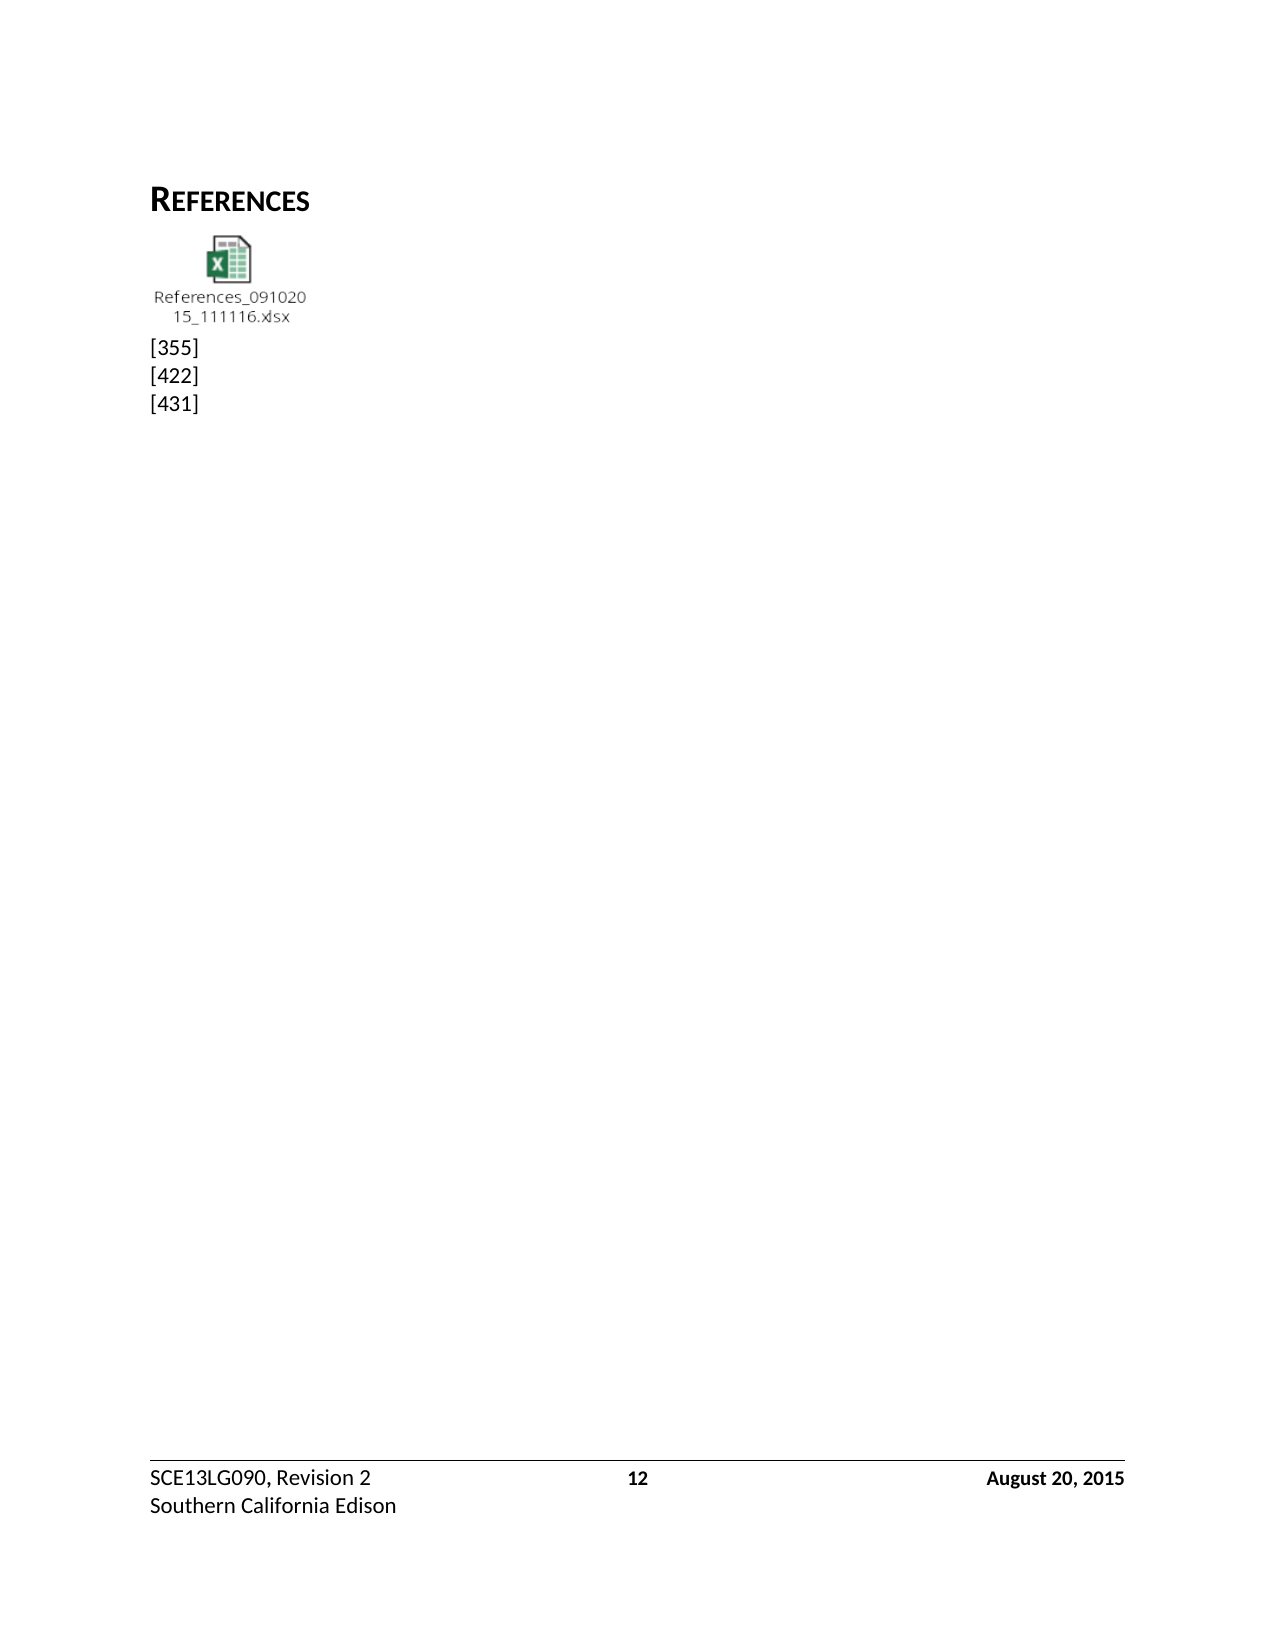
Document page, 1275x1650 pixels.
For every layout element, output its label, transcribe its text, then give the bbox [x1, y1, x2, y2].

text [422] [150, 361, 1125, 389]
subtitle References [150, 175, 1125, 221]
text [431] [150, 389, 1125, 417]
text [355] [150, 333, 1125, 361]
